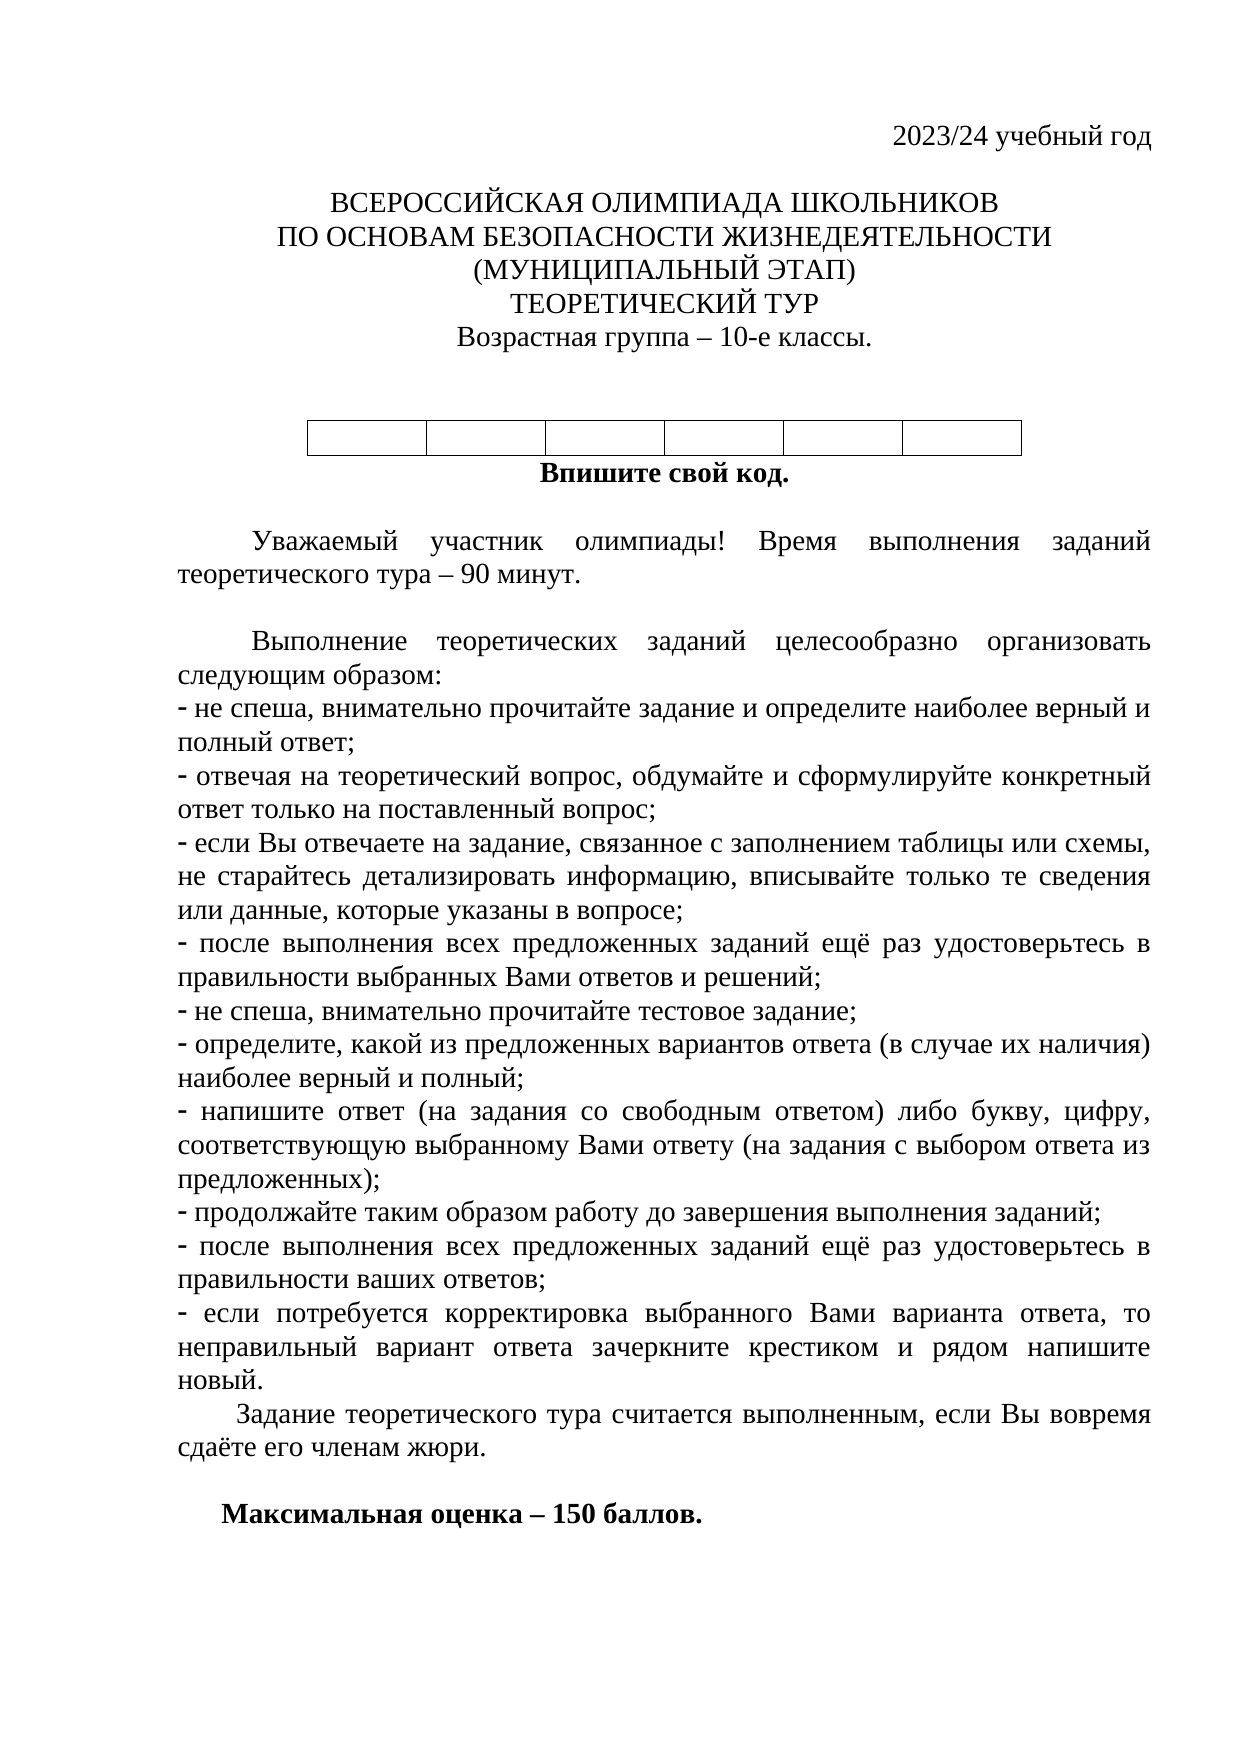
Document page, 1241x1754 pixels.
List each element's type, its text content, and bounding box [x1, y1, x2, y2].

text (МУНИЦИПАЛЬНЫЙ ЭТАП) [177, 252, 1152, 286]
table_header [665, 421, 783, 454]
text после выполнения всех предложенных заданий ещё раз удостоверьтесь в правильности выбранных Вами ответов и решений; [177, 926, 1152, 993]
text если Вы отвечаете на задание, связанное с заполнением таблицы или схемы, не старайтесь детализировать информацию, вписывайте только те сведения или данные, которые указаны в вопросе; [177, 825, 1152, 926]
text Задание теоретического тура считается выполненным, если Вы вовремя сдаёте его членам жюри. [177, 1396, 1152, 1463]
text Уважаемый участник олимпиады! Время выполнения заданий теоретического тура ‒ 90 минут. [177, 523, 1152, 590]
text если потребуется корректировка выбранного Вами варианта ответа, то неправильный вариант ответа зачеркните крестиком и рядом напишите новый. [177, 1295, 1152, 1396]
text Возрастная группа ‒ 10-е классы. [177, 319, 1152, 353]
table_header [427, 421, 545, 454]
text напишите ответ (на задания со свободным ответом) либо букву, цифру, соответствующую выбранному Вами ответу (на задания с выбором ответа из предложенных); [177, 1093, 1152, 1194]
text после выполнения всех предложенных заданий ещё раз удостоверьтесь в правильности ваших ответов; [177, 1228, 1152, 1295]
table_header [784, 421, 902, 454]
text продолжайте таким образом работу до завершения выполнения заданий; [177, 1194, 1152, 1228]
text Впишите свой код. [177, 456, 1152, 489]
text не спеша, внимательно прочитайте задание и определите наиболее верный и полный ответ; [177, 690, 1152, 758]
text ВСЕРОССИЙСКАЯ ОЛИМПИАДА ШКОЛЬНИКОВ [177, 185, 1152, 219]
text 2023/24 учебный год [177, 118, 1152, 152]
text отвечая на теоретический вопрос, обдумайте и сформулируйте конкретный ответ только на поставленный вопрос; [177, 758, 1152, 825]
text Выполнение теоретических заданий целесообразно организовать следующим образом: [177, 623, 1152, 690]
text не спеша, внимательно прочитайте тестовое задание; [177, 993, 1152, 1026]
text ПО ОСНОВАМ БЕЗОПАСНОСТИ ЖИЗНЕДЕЯТЕЛЬНОСТИ [177, 219, 1152, 252]
text ТЕОРЕТИЧЕСКИЙ ТУР [177, 286, 1152, 319]
table_header [546, 421, 664, 454]
text Максимальная оценка ‒ 150 баллов. [177, 1496, 1152, 1530]
text определите, какой из предложенных вариантов ответа (в случае их наличия) наиболее верный и полный; [177, 1026, 1152, 1093]
table_header [308, 421, 426, 454]
table_header [903, 421, 1021, 454]
